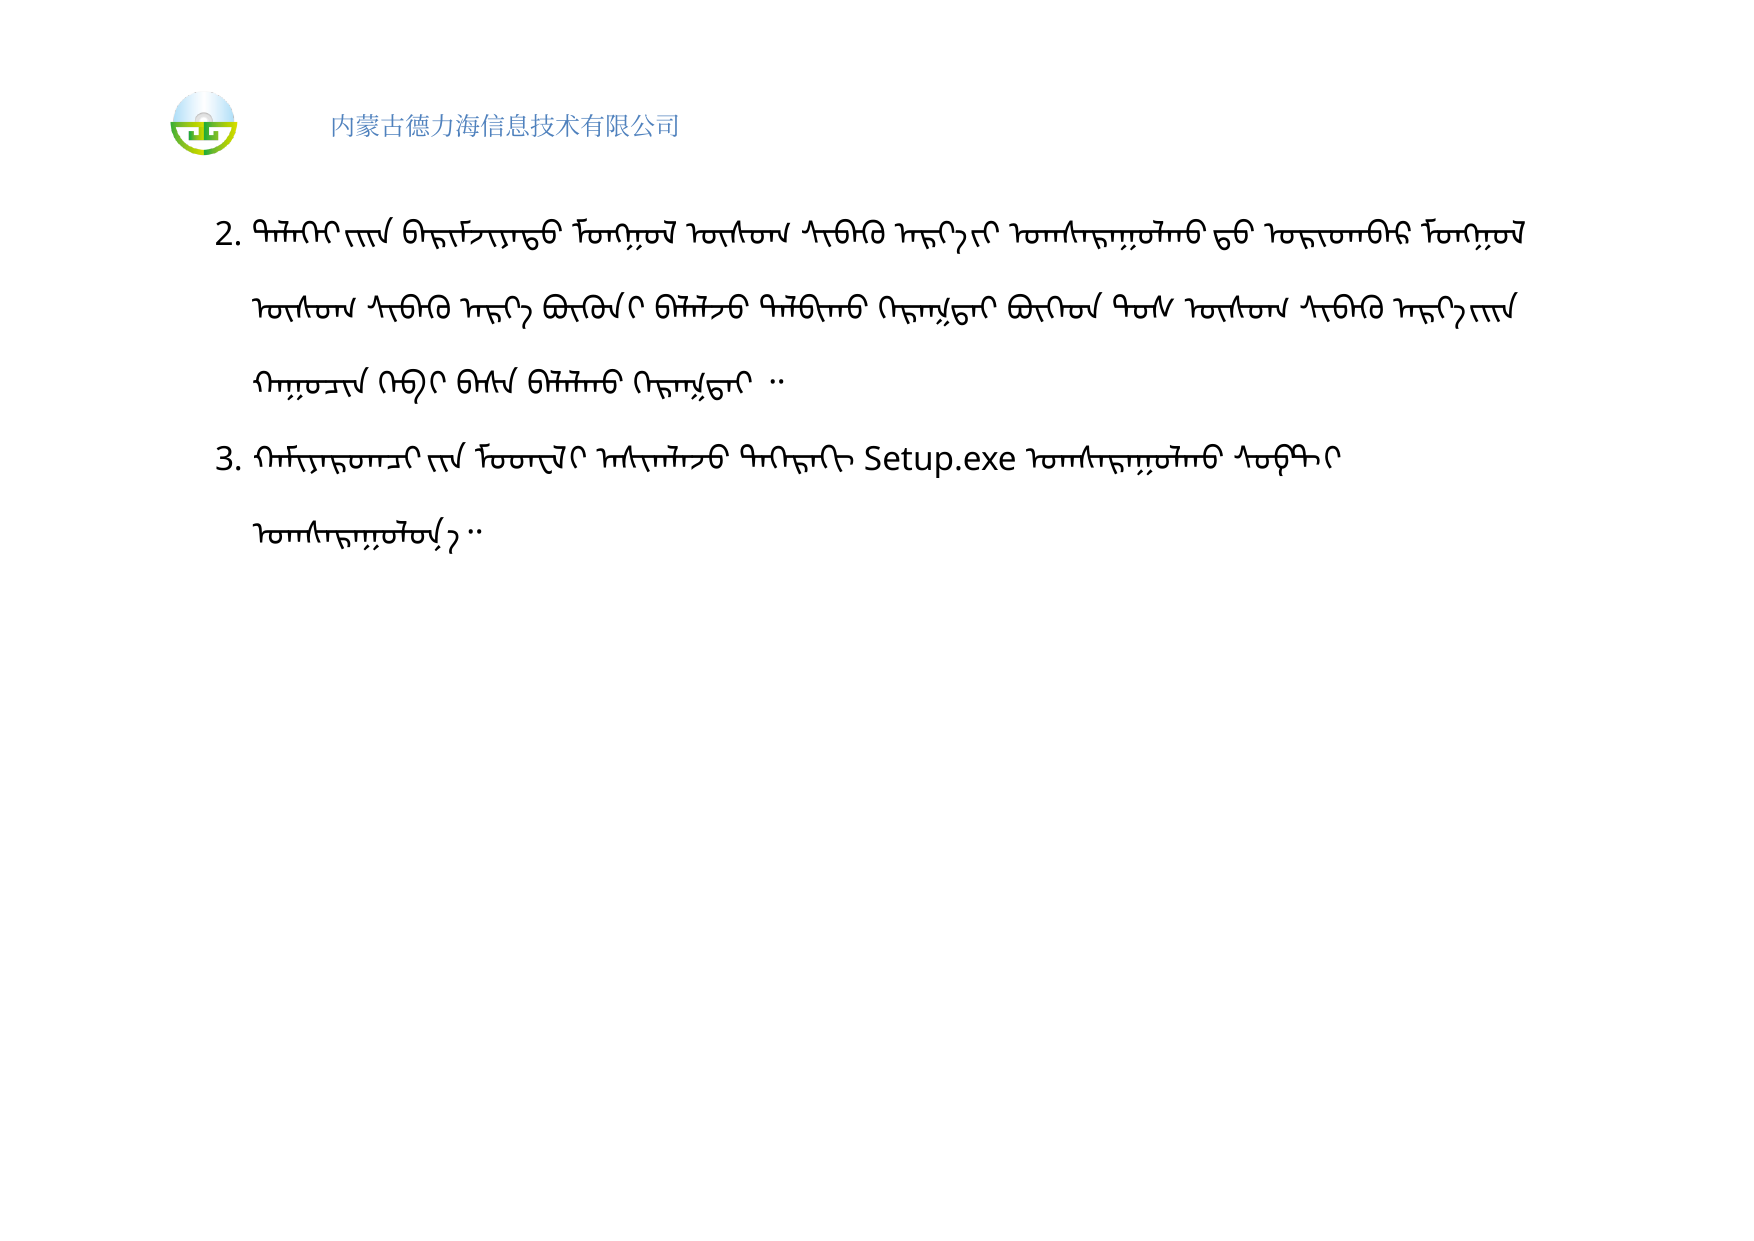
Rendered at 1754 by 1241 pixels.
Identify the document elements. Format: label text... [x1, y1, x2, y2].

list ᠳᠡᠯᠡᠬᠡᠢ ᠢᠢᠨ ᠪᠠᠷᠢᠮᠵᠢᠶᠠᠲᠤ ᠮᠣᠩᠭᠤᠯ ᠦᠰᠦᠭ ᠰᠢᠪᠡᠬᠦ ᠠᠷᠭ᠎ᠠ ᠢᠢ ᠤᠭᠰᠠᠷᠠᠭᠤᠯᠬᠤ ᠳᠤ ᠤᠷᠢᠳᠠᠪᠠᠷ ᠮᠣᠩᠭᠤᠯ ᠦᠰᠦᠭ ᠰᠢᠪᠡᠬᠦ ᠠᠷᠭ᠎ᠠ ᠪᠦᠬᠦᠨ ᠢ ᠪᠠᠯᠠᠯᠵᠤ ᠲᠠᠯᠪᠢᠬᠤ ᠬᠡᠷᠡᠭᠲᠡᠢ ᠪᠥᠭᠡᠳ ᠲᠤᠰ ᠦᠰᠦᠭ ᠰᠢᠪᠡᠬᠦ ᠠᠷᠭ᠎ᠠ ᠢᠢᠨ ᠬᠠᠭᠤᠴᠢᠨ ᠬᠡᠪ ᠢ ᠪᠠᠰᠠ ᠪᠠᠯᠠᠯᠬᠤ ᠬᠡᠷᠡᠭᠲᠡᠢ ᠃ [214, 189, 1547, 414]
picture [163, 82, 243, 162]
list ᠬᠠᠮᠢᠶᠠᠷᠤᠭᠴᠢ ᠶᠢᠨ ᠮᠣᠳᠧᠯ ᠢ ᠠᠰᠢᠭᠯᠠᠵᠤ ᠳᠡᠭᠡᠷᠡᠬᠢ Setup.exe ᠤᠭᠰᠠᠷᠠᠭᠤᠯᠬᠤ ᠰᠤᠹᠲ ᠢ ᠤᠭᠰᠠᠷᠠᠭᠤᠯᠤᠨ᠎ᠠ᠃ [215, 414, 1547, 564]
